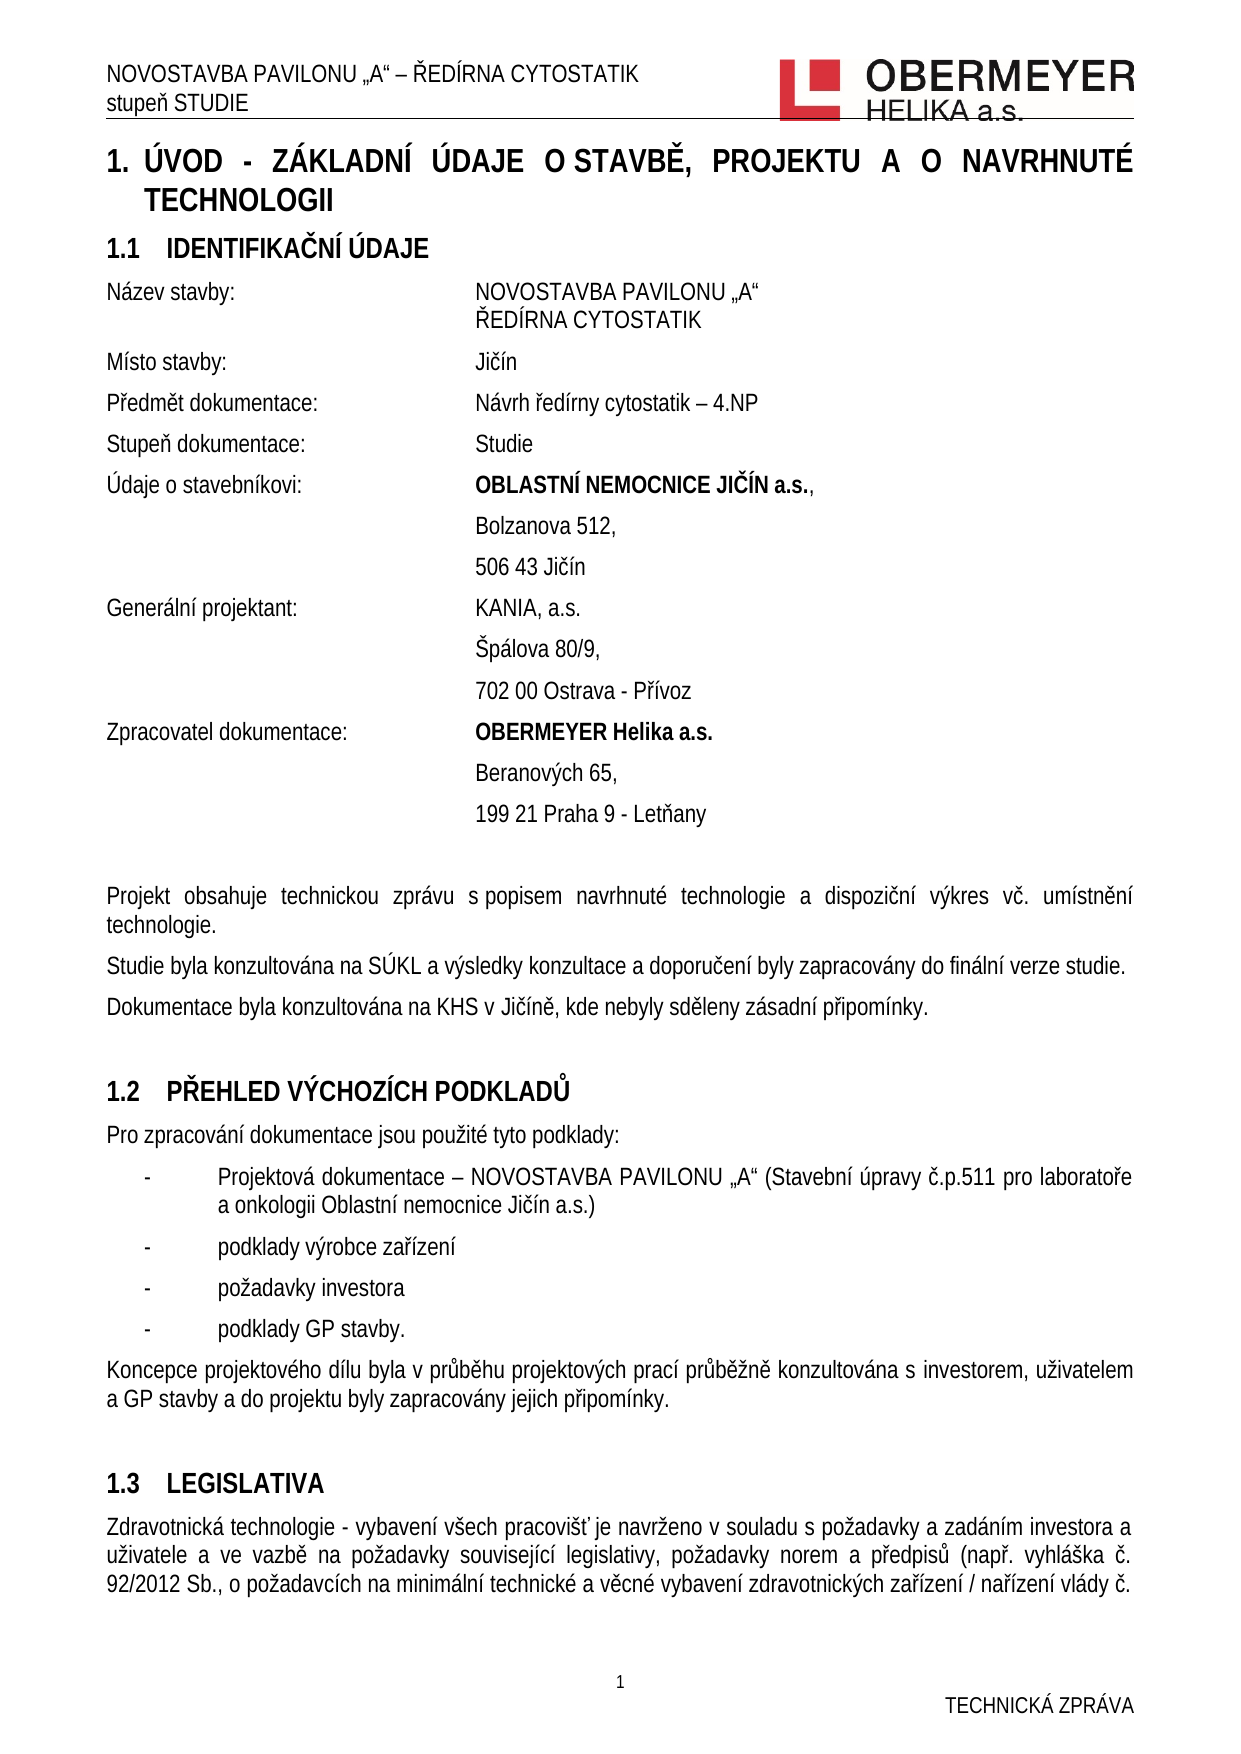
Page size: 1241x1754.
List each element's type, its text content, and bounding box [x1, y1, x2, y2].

text 506 43 Jičín [401, 552, 1134, 581]
text Špálova 80/9, [401, 634, 1134, 663]
text Generální projektant: KANIA, a.s. [106, 593, 1134, 622]
subtitle Úvod - základnÍ údaje o stavbĚ, projektU a o navrhnutÉ technolOgii [106, 142, 1134, 218]
list podklady GP stavby. [144, 1314, 1134, 1342]
text Bolzanova 512, [401, 511, 1134, 540]
text Místo stavby: Jičín [106, 346, 1134, 375]
text Dokumentace byla konzultována na KHS v Jičíně, kde nebyly sděleny zásadní připomínky. [106, 992, 1134, 1021]
text 199 21 Praha 9 - Letňany [475, 799, 1134, 828]
text Pro zpracování dokumentace jsou použité tyto podklady: [106, 1121, 1134, 1149]
subtitle Identifikační údaje [106, 231, 1134, 264]
text Název stavby: NOVOSTAVBA PAVILONU „A“ ŘEDÍRNA CYTOSTATIK [106, 277, 1134, 334]
text Údaje o stavebníkovi: OBLASTNÍ NEMOCNICE JIČÍN a.s., [106, 470, 1134, 498]
subtitle PŘEHLED výchozích podkladů [106, 1074, 1134, 1108]
list požadavky investora [144, 1273, 1134, 1301]
text 702 00 Ostrava - Přívoz [401, 676, 1134, 704]
text Stupeň dokumentace: Studie [106, 429, 1134, 457]
subtitle LEGISLATIVA [106, 1466, 1134, 1499]
text Koncepce projektového dílu byla v průběhu projektových prací průběžně konzultována s investorem, uživatelem a GP stavby a do projektu byly zapracovány jejich připomínky. [106, 1355, 1134, 1412]
list Projektová dokumentace – NOVOSTAVBA PAVILONU „A“ (Stavební úpravy č.p.511 pro laboratoře a onkologii Oblastní nemocnice Jičín a.s.) [144, 1162, 1134, 1219]
text Zpracovatel dokumentace: OBERMEYER Helika a.s. [106, 717, 1134, 745]
list podklady výrobce zařízení [144, 1231, 1134, 1260]
text Projekt obsahuje technickou zprávu s popisem navrhnuté technologie a dispoziční výkres vč. umístnění technologie. [106, 881, 1134, 939]
text Předmět dokumentace: Návrh ředírny cytostatik – 4.NP [106, 388, 1134, 416]
picture [779, 59, 1134, 118]
text Beranových 65, [475, 758, 1134, 787]
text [106, 1512, 1134, 1598]
text Studie byla konzultována na SÚKL a výsledky konzultace a doporučení byly zapracovány do finální verze studie. [106, 951, 1134, 980]
